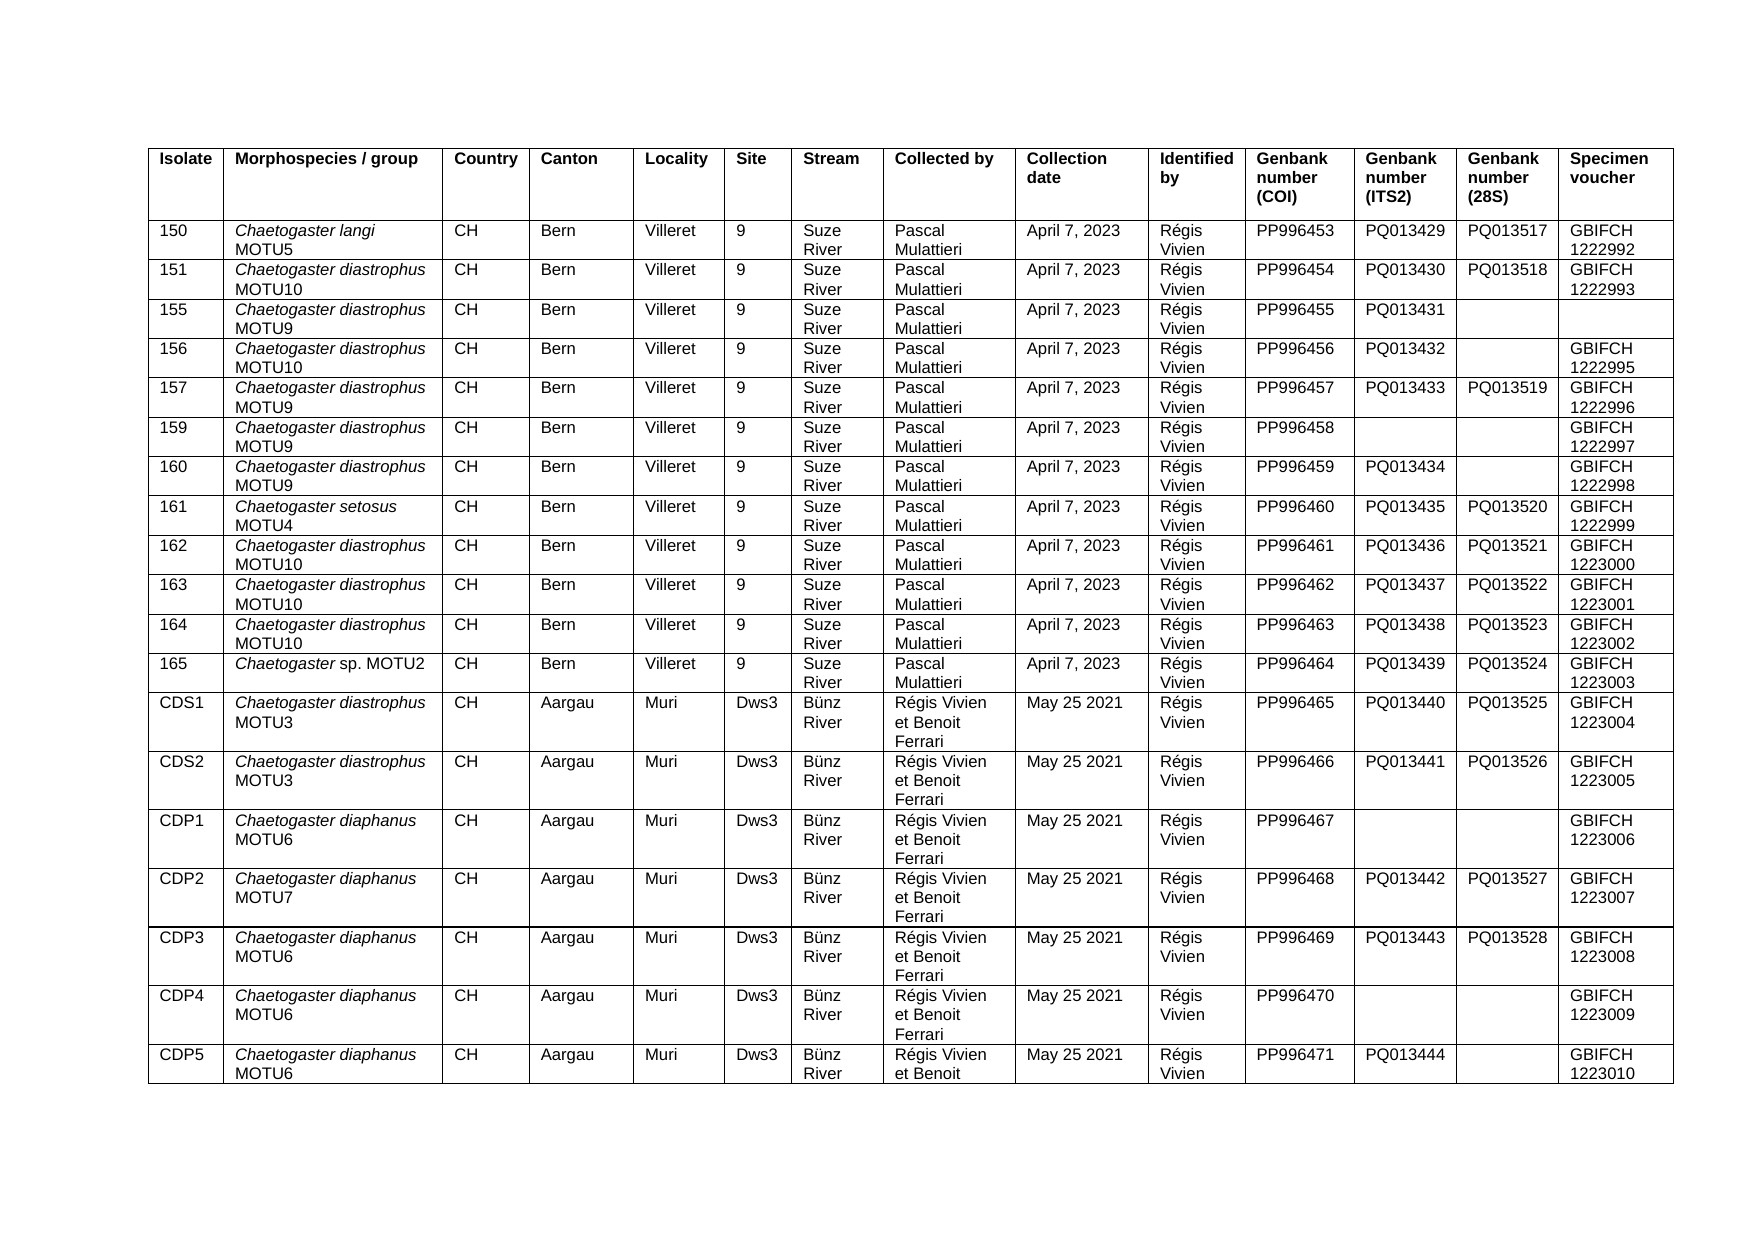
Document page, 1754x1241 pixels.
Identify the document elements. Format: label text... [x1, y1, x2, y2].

table_cell 162 [149, 536, 223, 574]
table_cell GBIFCH 1222995 [1559, 339, 1673, 377]
table_cell CH [443, 536, 529, 574]
table_cell Aargau [530, 1045, 633, 1083]
table_cell Régis Vivien et Benoit Ferrari [884, 986, 1015, 1043]
table_cell Pascal Mulattieri [884, 457, 1015, 495]
table_cell Suze River [792, 221, 883, 259]
table_cell Bern [530, 221, 633, 259]
table_cell PP996466 [1246, 752, 1354, 809]
table_cell Régis Vivien et Benoit Ferrari [884, 752, 1015, 809]
table_cell CH [443, 869, 529, 926]
table_cell Bünz River [792, 928, 883, 985]
table_cell Villeret [634, 378, 724, 417]
table_header Genbank number (ITS2) [1355, 149, 1456, 220]
table_cell May 25 2021 [1016, 1045, 1148, 1083]
table_cell May 25 2021 [1016, 928, 1148, 985]
table_cell Chaetogaster diastrophus MOTU3 [224, 752, 442, 809]
table_header Genbank number (28S) [1457, 149, 1558, 220]
table_cell Bern [530, 615, 633, 653]
table_cell PP996470 [1246, 986, 1354, 1043]
table_cell Chaetogaster diaphanus MOTU6 [224, 986, 442, 1043]
table_cell Régis Vivien [1149, 615, 1245, 653]
table_cell CH [443, 575, 529, 613]
table_cell [1457, 339, 1558, 377]
table_cell 9 [725, 221, 791, 259]
table_cell 150 [149, 221, 223, 259]
table_cell April 7, 2023 [1016, 496, 1148, 535]
table_cell Dws3 [725, 869, 791, 926]
table_cell Villeret [634, 260, 724, 298]
table_cell Pascal Mulattieri [884, 654, 1015, 692]
table_cell Aargau [530, 752, 633, 809]
table_cell CH [443, 693, 529, 751]
table_cell CH [443, 418, 529, 456]
table_cell Chaetogaster diastrophus MOTU10 [224, 615, 442, 653]
table_cell Régis Vivien [1149, 869, 1245, 926]
table_cell PQ013528 [1457, 928, 1558, 985]
table_cell 9 [725, 339, 791, 377]
table_cell PQ013441 [1355, 752, 1456, 809]
table_cell [1457, 1045, 1558, 1083]
table_cell Régis Vivien [1149, 457, 1245, 495]
table_cell Chaetogaster diastrophus MOTU3 [224, 693, 442, 751]
table_cell PQ013437 [1355, 575, 1456, 613]
table_header Specimen voucher [1559, 149, 1673, 220]
table_cell Chaetogaster setosus MOTU4 [224, 496, 442, 535]
table_cell Régis Vivien [1149, 810, 1245, 868]
table_cell GBIFCH 1223009 [1559, 986, 1673, 1043]
table_cell PP996462 [1246, 575, 1354, 613]
table_cell Chaetogaster diastrophus MOTU10 [224, 339, 442, 377]
table_cell Bern [530, 418, 633, 456]
table_cell PQ013439 [1355, 654, 1456, 692]
table_header Isolate [149, 149, 223, 220]
table_header Canton [530, 149, 633, 220]
table_cell GBIFCH 1223010 [1559, 1045, 1673, 1083]
table_cell CH [443, 221, 529, 259]
table_cell May 25 2021 [1016, 693, 1148, 751]
table_cell Suze River [792, 300, 883, 338]
table_cell Villeret [634, 496, 724, 535]
table_cell PQ013520 [1457, 496, 1558, 535]
table_cell GBIFCH 1222996 [1559, 378, 1673, 417]
table_cell Aargau [530, 928, 633, 985]
table_cell Chaetogaster diaphanus MOTU6 [224, 1045, 442, 1083]
table_cell Bünz River [792, 752, 883, 809]
table_cell CH [443, 810, 529, 868]
table_cell May 25 2021 [1016, 810, 1148, 868]
table_cell PQ013443 [1355, 928, 1456, 985]
table_cell Dws3 [725, 928, 791, 985]
table_cell Dws3 [725, 810, 791, 868]
table_cell CH [443, 654, 529, 692]
table_cell PQ013431 [1355, 300, 1456, 338]
table_cell April 7, 2023 [1016, 300, 1148, 338]
table_cell 9 [725, 536, 791, 574]
table_cell Muri [634, 693, 724, 751]
table_cell Muri [634, 869, 724, 926]
table_cell PP996454 [1246, 260, 1354, 298]
table_cell PQ013526 [1457, 752, 1558, 809]
table_cell PP996469 [1246, 928, 1354, 985]
table_cell Régis Vivien [1149, 378, 1245, 417]
table_header Identified by [1149, 149, 1245, 220]
table_cell CDP3 [149, 928, 223, 985]
table_cell Pascal Mulattieri [884, 496, 1015, 535]
table_cell Régis Vivien [1149, 1045, 1245, 1083]
table_cell April 7, 2023 [1016, 221, 1148, 259]
table_cell CH [443, 1045, 529, 1083]
table_cell PP996471 [1246, 1045, 1354, 1083]
table_cell Pascal Mulattieri [884, 575, 1015, 613]
table_cell Régis Vivien [1149, 928, 1245, 985]
table_cell Villeret [634, 457, 724, 495]
table_cell Muri [634, 752, 724, 809]
table_cell Régis Vivien [1149, 496, 1245, 535]
table_cell May 25 2021 [1016, 869, 1148, 926]
table_cell [1457, 986, 1558, 1043]
table_cell PP996453 [1246, 221, 1354, 259]
table_cell [1559, 300, 1673, 338]
table_cell PP996455 [1246, 300, 1354, 338]
table_cell PQ013521 [1457, 536, 1558, 574]
table_cell Régis Vivien et Benoit Ferrari [884, 693, 1015, 751]
table_cell Muri [634, 1045, 724, 1083]
table_cell GBIFCH 1222998 [1559, 457, 1673, 495]
table_header Morphospecies / group [224, 149, 442, 220]
table_cell [1457, 300, 1558, 338]
table_cell 156 [149, 339, 223, 377]
table_header Collection date [1016, 149, 1148, 220]
table_cell April 7, 2023 [1016, 615, 1148, 653]
table_cell Régis Vivien et Benoit Ferrari [884, 869, 1015, 926]
table_header Genbank number (COI) [1246, 149, 1354, 220]
table_cell Régis Vivien [1149, 339, 1245, 377]
table_cell Muri [634, 986, 724, 1043]
table_cell Bern [530, 378, 633, 417]
table_cell Bern [530, 300, 633, 338]
table_cell GBIFCH 1222999 [1559, 496, 1673, 535]
table_cell PQ013524 [1457, 654, 1558, 692]
table_cell PQ013432 [1355, 339, 1456, 377]
table_cell Bünz River [792, 693, 883, 751]
table_cell PQ013436 [1355, 536, 1456, 574]
table_cell GBIFCH 1222993 [1559, 260, 1673, 298]
table_cell Suze River [792, 457, 883, 495]
table_cell Dws3 [725, 752, 791, 809]
table_cell CH [443, 339, 529, 377]
table_cell Villeret [634, 615, 724, 653]
table_cell Régis Vivien et Benoit Ferrari [884, 810, 1015, 868]
table_cell Bern [530, 260, 633, 298]
table_cell CH [443, 496, 529, 535]
table_cell PQ013523 [1457, 615, 1558, 653]
table_cell Régis Vivien [1149, 752, 1245, 809]
table_cell Suze River [792, 260, 883, 298]
table_cell Pascal Mulattieri [884, 300, 1015, 338]
table_cell CH [443, 260, 529, 298]
table_header Collected by [884, 149, 1015, 220]
table_cell Régis Vivien [1149, 536, 1245, 574]
table_cell Régis Vivien [1149, 221, 1245, 259]
table_cell PP996464 [1246, 654, 1354, 692]
table_cell Dws3 [725, 986, 791, 1043]
table_cell Suze River [792, 496, 883, 535]
table_cell Chaetogaster diastrophus MOTU9 [224, 418, 442, 456]
table_cell 155 [149, 300, 223, 338]
table_cell GBIFCH 1223007 [1559, 869, 1673, 926]
table_cell PQ013435 [1355, 496, 1456, 535]
table_cell Chaetogaster sp. MOTU2 [224, 654, 442, 692]
table_cell PQ013433 [1355, 378, 1456, 417]
table_cell PP996459 [1246, 457, 1354, 495]
table_cell April 7, 2023 [1016, 536, 1148, 574]
table_cell PQ013442 [1355, 869, 1456, 926]
table_cell [1355, 418, 1456, 456]
table_header Site [725, 149, 791, 220]
table_cell [1355, 986, 1456, 1043]
table_cell CH [443, 986, 529, 1043]
table_cell Régis Vivien et Benoit Ferrari [884, 928, 1015, 985]
table_cell Chaetogaster diaphanus MOTU6 [224, 928, 442, 985]
table_cell GBIFCH 1222997 [1559, 418, 1673, 456]
table_cell Muri [634, 928, 724, 985]
table_cell 9 [725, 615, 791, 653]
table_cell PQ013517 [1457, 221, 1558, 259]
table_cell Régis Vivien [1149, 654, 1245, 692]
table_cell CDP1 [149, 810, 223, 868]
table_cell Villeret [634, 300, 724, 338]
table_cell Suze River [792, 575, 883, 613]
table_cell CH [443, 378, 529, 417]
table_cell CDP2 [149, 869, 223, 926]
table_cell CDS2 [149, 752, 223, 809]
table_cell 161 [149, 496, 223, 535]
table_cell April 7, 2023 [1016, 418, 1148, 456]
table_cell GBIFCH 1223001 [1559, 575, 1673, 613]
table_cell 157 [149, 378, 223, 417]
table_cell PP996468 [1246, 869, 1354, 926]
table_cell April 7, 2023 [1016, 378, 1148, 417]
table_header Stream [792, 149, 883, 220]
table_cell Pascal Mulattieri [884, 260, 1015, 298]
table_cell 9 [725, 418, 791, 456]
table_cell Dws3 [725, 693, 791, 751]
table_cell PQ013519 [1457, 378, 1558, 417]
table_cell Suze River [792, 339, 883, 377]
table_cell CDS1 [149, 693, 223, 751]
table_cell CDP5 [149, 1045, 223, 1083]
table_cell 9 [725, 654, 791, 692]
table_cell Régis Vivien [1149, 693, 1245, 751]
table_cell April 7, 2023 [1016, 339, 1148, 377]
table_cell Aargau [530, 869, 633, 926]
table_cell Villeret [634, 575, 724, 613]
table_cell Régis Vivien [1149, 418, 1245, 456]
table_cell GBIFCH 1222992 [1559, 221, 1673, 259]
table_cell Villeret [634, 339, 724, 377]
table_cell GBIFCH 1223005 [1559, 752, 1673, 809]
table_header Locality [634, 149, 724, 220]
table_cell PP996465 [1246, 693, 1354, 751]
table_cell Suze River [792, 378, 883, 417]
table_cell 9 [725, 378, 791, 417]
table_cell PQ013429 [1355, 221, 1456, 259]
table_cell Villeret [634, 654, 724, 692]
table_cell Chaetogaster diaphanus MOTU7 [224, 869, 442, 926]
table_cell CDP4 [149, 986, 223, 1043]
table_cell PQ013525 [1457, 693, 1558, 751]
table_cell CH [443, 928, 529, 985]
table_cell Chaetogaster diaphanus MOTU6 [224, 810, 442, 868]
table_cell PQ013430 [1355, 260, 1456, 298]
table_cell PP996460 [1246, 496, 1354, 535]
table_cell Bern [530, 536, 633, 574]
table_cell Bünz River [792, 986, 883, 1043]
table_cell [1355, 810, 1456, 868]
table_cell Bern [530, 496, 633, 535]
table_cell GBIFCH 1223008 [1559, 928, 1673, 985]
table_cell Chaetogaster diastrophus MOTU9 [224, 300, 442, 338]
table_cell GBIFCH 1223002 [1559, 615, 1673, 653]
table_cell PQ013444 [1355, 1045, 1456, 1083]
table_cell Chaetogaster langi MOTU5 [224, 221, 442, 259]
table_cell Bern [530, 457, 633, 495]
table_cell April 7, 2023 [1016, 654, 1148, 692]
table_cell 164 [149, 615, 223, 653]
table_cell Dws3 [725, 1045, 791, 1083]
table_cell GBIFCH 1223000 [1559, 536, 1673, 574]
table_cell PP996467 [1246, 810, 1354, 868]
table_cell 151 [149, 260, 223, 298]
table_cell CH [443, 457, 529, 495]
table_cell Aargau [530, 693, 633, 751]
table_cell PP996456 [1246, 339, 1354, 377]
table_cell April 7, 2023 [1016, 575, 1148, 613]
table_cell Régis Vivien [1149, 575, 1245, 613]
table_cell PP996461 [1246, 536, 1354, 574]
table_cell PQ013518 [1457, 260, 1558, 298]
table_cell 9 [725, 457, 791, 495]
table_cell [1457, 457, 1558, 495]
table_cell PQ013438 [1355, 615, 1456, 653]
table_cell Bünz River [792, 1045, 883, 1083]
table_cell CH [443, 752, 529, 809]
table_cell [1457, 810, 1558, 868]
table_cell May 25 2021 [1016, 752, 1148, 809]
table_cell Pascal Mulattieri [884, 418, 1015, 456]
table_cell Régis Vivien [1149, 300, 1245, 338]
table_cell Pascal Mulattieri [884, 536, 1015, 574]
table_cell Suze River [792, 418, 883, 456]
table_cell Muri [634, 810, 724, 868]
table_cell Suze River [792, 654, 883, 692]
table_cell 9 [725, 260, 791, 298]
table_cell Villeret [634, 536, 724, 574]
table_cell PP996457 [1246, 378, 1354, 417]
table_cell Villeret [634, 418, 724, 456]
table_cell PP996458 [1246, 418, 1354, 456]
table_cell 9 [725, 496, 791, 535]
table_cell Régis Vivien [1149, 260, 1245, 298]
table_cell 9 [725, 300, 791, 338]
table_cell Pascal Mulattieri [884, 339, 1015, 377]
table_cell Bern [530, 339, 633, 377]
table_cell GBIFCH 1223004 [1559, 693, 1673, 751]
table_cell Chaetogaster diastrophus MOTU9 [224, 378, 442, 417]
table_cell PQ013522 [1457, 575, 1558, 613]
table_cell 159 [149, 418, 223, 456]
table_cell PQ013440 [1355, 693, 1456, 751]
table_cell Régis Vivien [1149, 986, 1245, 1043]
table_cell Pascal Mulattieri [884, 615, 1015, 653]
table_cell Chaetogaster diastrophus MOTU10 [224, 536, 442, 574]
table_cell GBIFCH 1223003 [1559, 654, 1673, 692]
table_cell Villeret [634, 221, 724, 259]
table_cell May 25 2021 [1016, 986, 1148, 1043]
table_cell Suze River [792, 536, 883, 574]
table_cell Aargau [530, 986, 633, 1043]
table_cell Aargau [530, 810, 633, 868]
table_cell Bünz River [792, 810, 883, 868]
table_cell Bern [530, 575, 633, 613]
table_cell 165 [149, 654, 223, 692]
table_cell PP996463 [1246, 615, 1354, 653]
table_cell April 7, 2023 [1016, 457, 1148, 495]
table_cell Bünz River [792, 869, 883, 926]
table_cell PQ013434 [1355, 457, 1456, 495]
table_cell CH [443, 300, 529, 338]
table_cell 9 [725, 575, 791, 613]
table_cell 160 [149, 457, 223, 495]
table_cell Suze River [792, 615, 883, 653]
table_cell Régis Vivien et Benoit Ferrari [884, 1045, 1015, 1083]
table_cell 163 [149, 575, 223, 613]
table_cell April 7, 2023 [1016, 260, 1148, 298]
table_cell Chaetogaster diastrophus MOTU9 [224, 457, 442, 495]
table_cell CH [443, 615, 529, 653]
table_cell Bern [530, 654, 633, 692]
table_cell [1457, 418, 1558, 456]
table_cell Pascal Mulattieri [884, 221, 1015, 259]
table_cell Chaetogaster diastrophus MOTU10 [224, 260, 442, 298]
table_header Country [443, 149, 529, 220]
table_cell Chaetogaster diastrophus MOTU10 [224, 575, 442, 613]
table_cell Pascal Mulattieri [884, 378, 1015, 417]
table_cell PQ013527 [1457, 869, 1558, 926]
table_cell GBIFCH 1223006 [1559, 810, 1673, 868]
